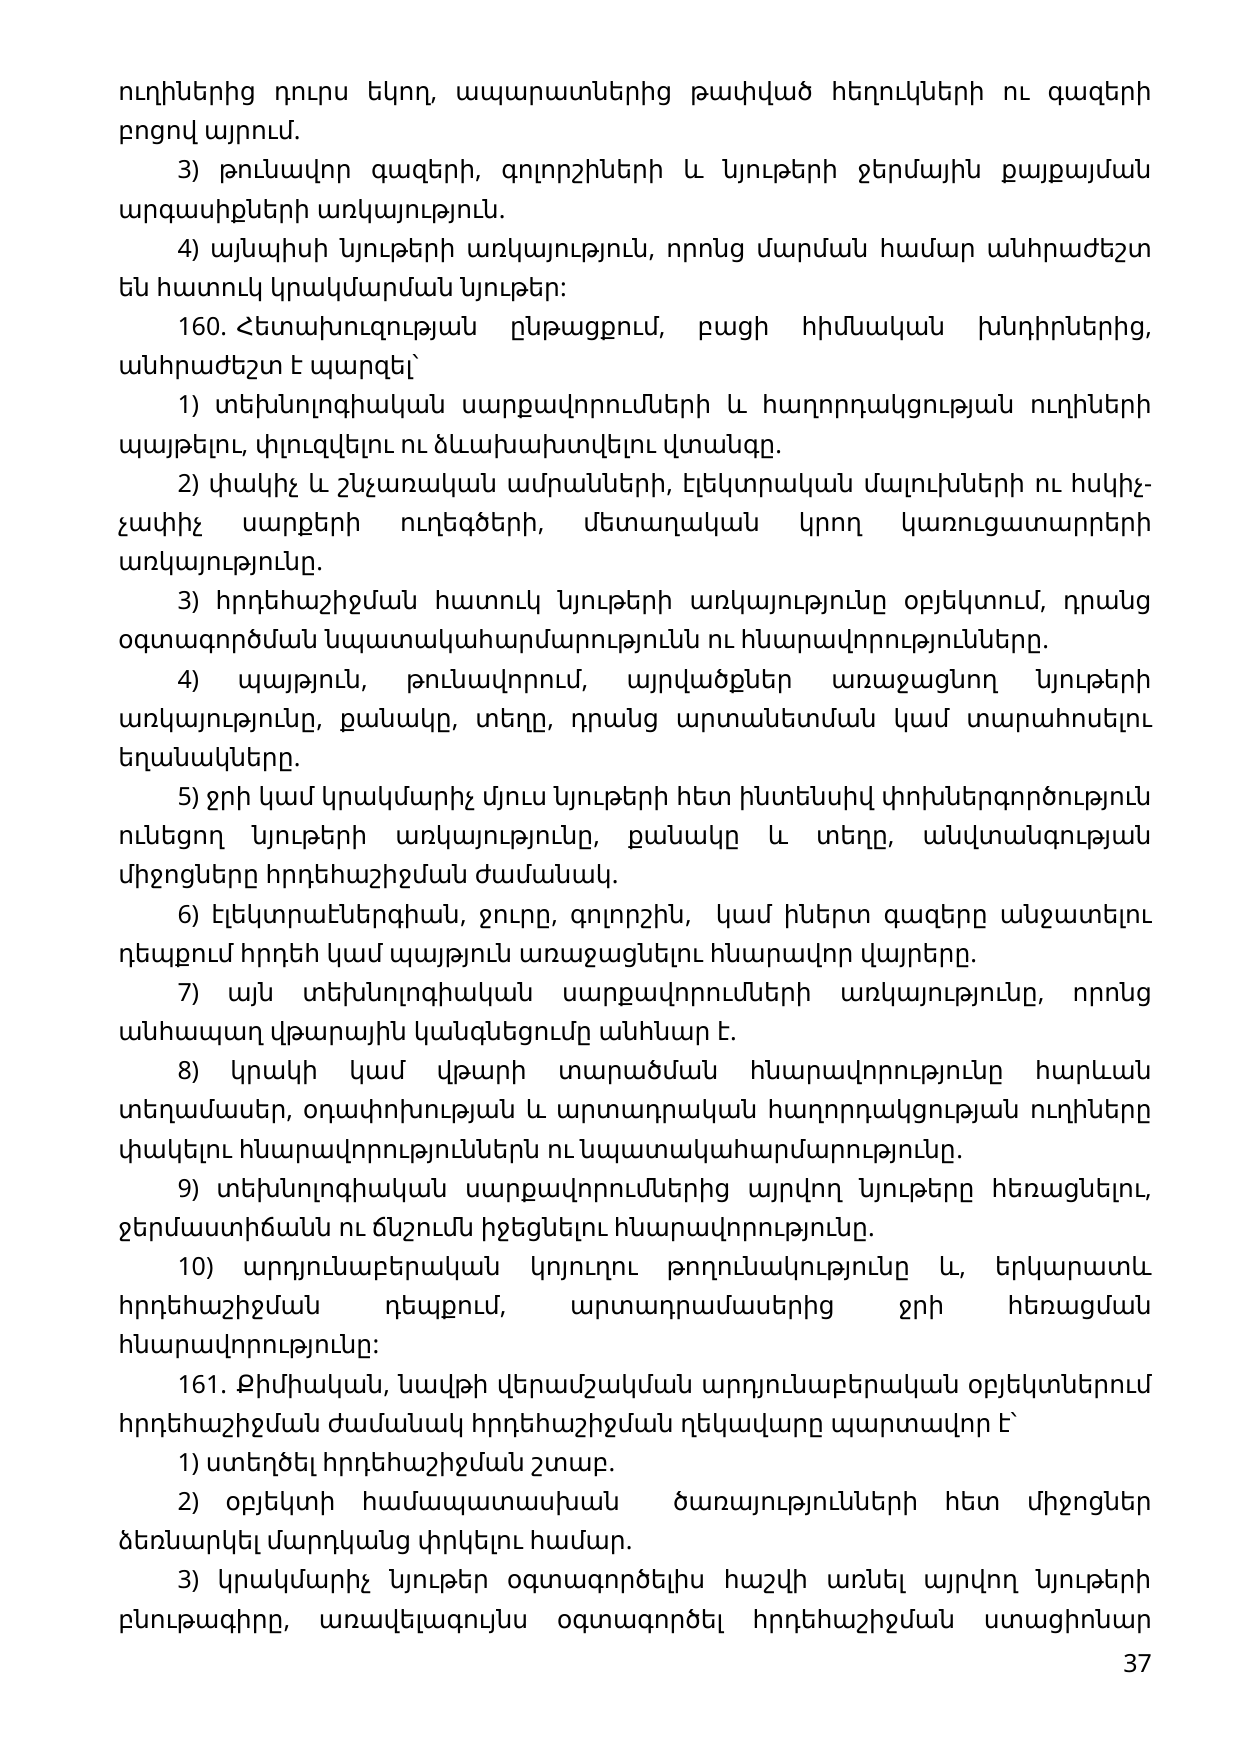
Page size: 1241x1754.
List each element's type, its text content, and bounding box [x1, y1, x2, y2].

text 7) այն տեխնոլոգիական սարքավորումների առկայությունը, որոնց անհապաղ վթարային կանգնեցումը անհնար է. [118, 975, 1152, 1048]
text 9) տեխնոլոգիական սարքավորումներից այրվող նյութերը հեռացնելու, ջերմաստիճանն ու ճնշումն իջեցնելու հնարավորությունը. [118, 1171, 1152, 1244]
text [118, 74, 1152, 147]
text 2) փակիչ և շնչառական ամրանների, էլեկտրական մալուխների ու հսկիչ-չափիչ սարքերի ուղեգծերի, մետաղական կրող կառուցատարրերի առկայությունը. [118, 466, 1152, 578]
text 4) այնպիսի նյութերի առկայություն, որոնց մարման համար անհրաժեշտ են հատուկ կրակմարման նյութեր: [118, 231, 1152, 304]
text 6) էլեկտրաէներգիան, ջուրը, գոլորշին, կամ իներտ գազերը անջատելու դեպքում հրդեհ կամ պայթյուն առաջացնելու հնարավոր վայրերը. [118, 896, 1152, 969]
list Հետախուզության ընթացքում, բացի հիմնական խնդիրներից, անհրաժեշտ է պարզել՝ [118, 309, 1152, 382]
text 1) ստեղծել հրդեհաշիջման շտաբ. [118, 1445, 1152, 1479]
text 10) արդյունաբերական կոյուղու թողունակությունը և, երկարատև հրդեհաշիջման դեպքում, արտադրամասերից ջրի հեռացման հնարավորությունը: [118, 1249, 1152, 1361]
text 8) կրակի կամ վթարի տարածման հնարավորությունը հարևան տեղամասեր, օդափոխության և արտադրական հաղորդակցության ուղիները փակելու հնարավորություններն ու նպատակահարմարությունը. [118, 1053, 1152, 1165]
text 3) թունավոր գազերի, գոլորշիների և նյութերի ջերմային քայքայման արգասիքների առկայություն. [118, 152, 1152, 225]
text 3) հրդեհաշիջման հատուկ նյութերի առկայությունը օբյեկտում, դրանց օգտագործման նպատակահարմարությունն ու հնարավորությունները. [118, 583, 1152, 656]
text 1) տեխնոլոգիական սարքավորումների և հաղորդակցության ուղիների պայթելու, փլուզվելու ու ձևախախտվելու վտանգը. [118, 387, 1152, 460]
text 2) օբյեկտի համապատասխան ծառայությունների հետ միջոցներ ձեռնարկել մարդկանց փրկելու համար. [118, 1484, 1152, 1557]
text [118, 1562, 1152, 1635]
list Քիմիական, նավթի վերամշակման արդյունաբերական օբյեկտներում հրդեհաշիջման ժամանակ հրդեհաշիջման ղեկավարը պարտավոր է՝ [118, 1366, 1152, 1439]
text 5) ջրի կամ կրակմարիչ մյուս նյութերի հետ ինտենսիվ փոխներգործություն ունեցող նյութերի առկայությունը, քանակը և տեղը, անվտանգության միջոցները հրդեհաշիջման ժամանակ. [118, 779, 1152, 891]
text 4) պայթյուն, թունավորում, այրվածքներ առաջացնող նյութերի առկայությունը, քանակը, տեղը, դրանց արտանետման կամ տարահոսելու եղանակները. [118, 661, 1152, 774]
